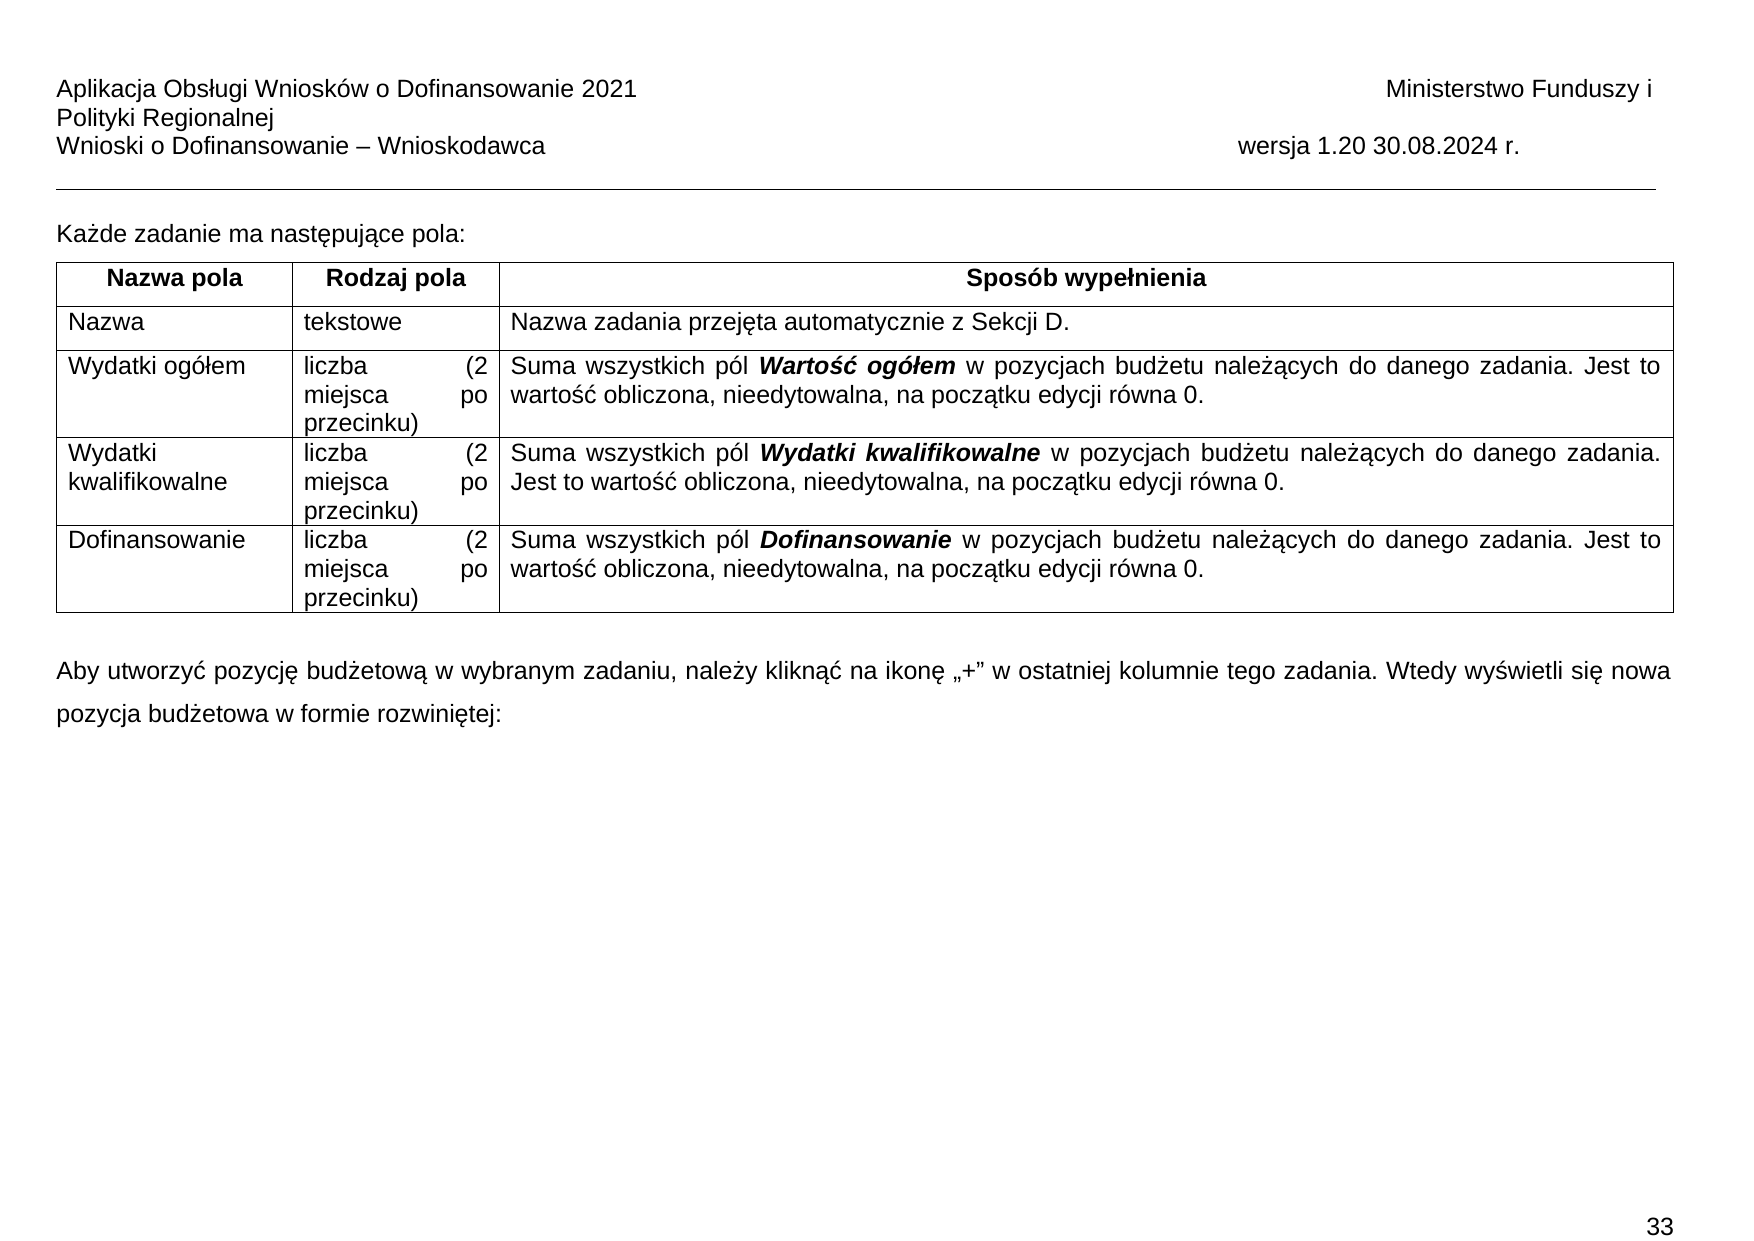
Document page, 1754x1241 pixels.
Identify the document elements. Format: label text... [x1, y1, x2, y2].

table_header Nazwa pola [57, 263, 292, 306]
table_cell Nazwa [57, 307, 292, 350]
text Aby utworzyć pozycję budżetową w wybranym zadaniu, należy kliknąć na ikonę „+” w ostatniej kolumnie tego zadania. Wtedy wyświetli się nowa pozycja budżetowa w formie rozwiniętej: [56, 656, 1674, 728]
table_header Sposób wypełnienia [500, 263, 1673, 306]
table_cell tekstowe [293, 307, 499, 350]
text Każde zadanie ma następujące pola: [56, 219, 1674, 247]
table_cell Wydatki ogółem [57, 351, 292, 437]
table_cell Nazwa zadania przejęta automatycznie z Sekcji D. [500, 307, 1673, 350]
table_cell liczba (2 miejsca po przecinku) [293, 438, 499, 524]
table_cell Suma wszystkich pól Wydatki kwalifikowalne w pozycjach budżetu należących do danego zadania. Jest to wartość obliczona, nieedytowalna, na początku edycji równa 0. [500, 438, 1673, 524]
table_cell Suma wszystkich pól Wartość ogółem w pozycjach budżetu należących do danego zadania. Jest to wartość obliczona, nieedytowalna, na początku edycji równa 0. [500, 351, 1673, 437]
table_cell Wydatki kwalifikowalne [57, 438, 292, 524]
table_cell liczba (2 miejsca po przecinku) [293, 526, 499, 612]
table_cell Suma wszystkich pól Dofinansowanie w pozycjach budżetu należących do danego zadania. Jest to wartość obliczona, nieedytowalna, na początku edycji równa 0. [500, 526, 1673, 612]
table_header Rodzaj pola [293, 263, 499, 306]
table_cell Dofinansowanie [57, 526, 292, 612]
table_cell liczba (2 miejsca po przecinku) [293, 351, 499, 437]
